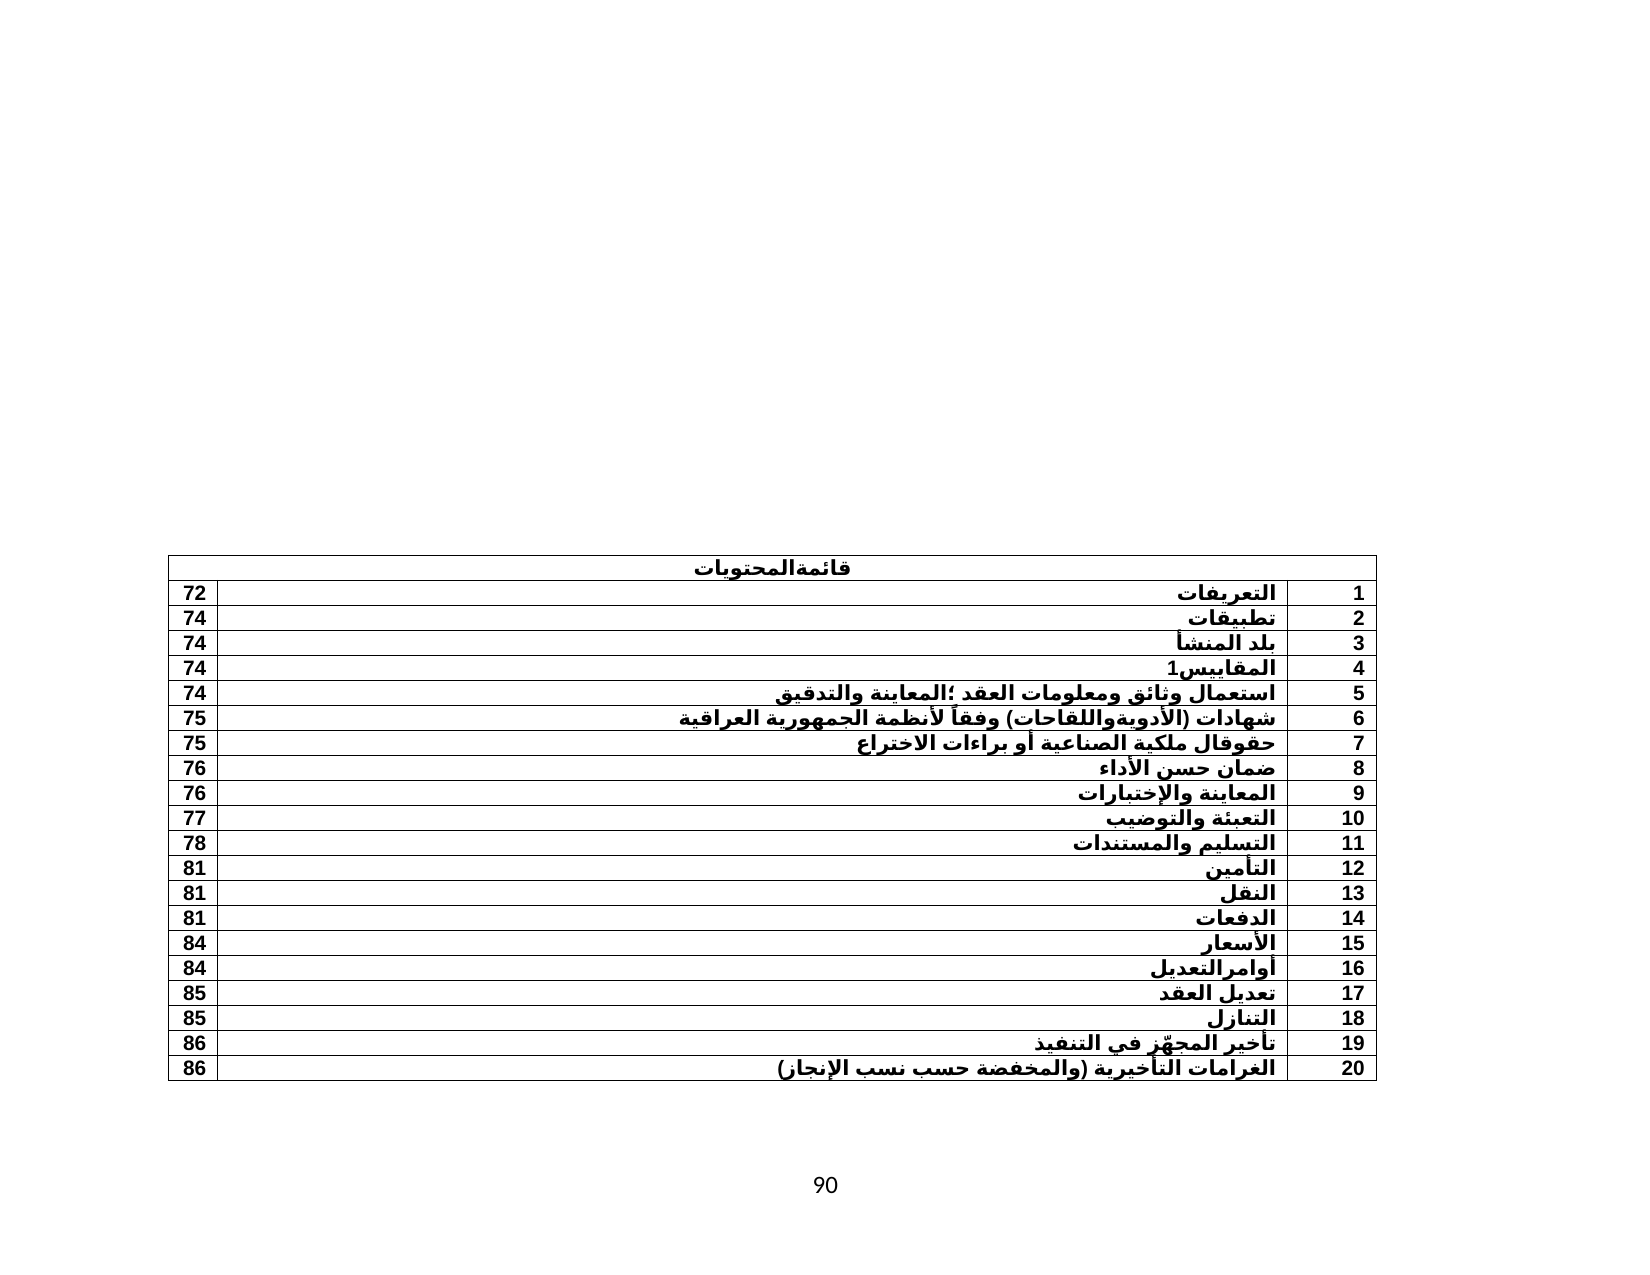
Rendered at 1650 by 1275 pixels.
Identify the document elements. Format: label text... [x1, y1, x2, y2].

table_cell 77 [169, 806, 217, 830]
table_cell 19 [1288, 1031, 1376, 1055]
table_cell الأسعار [218, 931, 1287, 955]
table_cell الدفعات [218, 906, 1287, 930]
table_cell 14 [1288, 906, 1376, 930]
table_cell التأمين [218, 856, 1287, 880]
table_cell 81 [169, 856, 217, 880]
table_cell 3 [1288, 631, 1376, 655]
table_cell 81 [169, 906, 217, 930]
table_cell 5 [1288, 681, 1376, 705]
table_cell التسليم والمستندات [218, 831, 1287, 855]
table_cell التنازل [218, 1006, 1287, 1030]
table_cell 12 [1288, 856, 1376, 880]
table_cell 81 [169, 881, 217, 905]
table_cell 16 [1288, 956, 1376, 980]
table_cell 84 [169, 931, 217, 955]
table_cell 18 [1288, 1006, 1376, 1030]
table_cell 7 [1288, 731, 1376, 755]
table_cell 2 [1288, 606, 1376, 630]
table_cell 74 [169, 656, 217, 680]
table_cell 17 [1288, 981, 1376, 1005]
table_cell 1 [1288, 581, 1376, 605]
table_cell 76 [169, 756, 217, 780]
table_cell بلد المنشأ [218, 631, 1287, 655]
table_cell النقل [218, 881, 1287, 905]
table_cell 84 [169, 956, 217, 980]
table_cell التعريفات [218, 581, 1287, 605]
table_cell 75 [169, 731, 217, 755]
table_cell استعمال وثائق ومعلومات العقد ؛المعاينة والتدقيق [218, 681, 1287, 705]
table_cell 20 [1288, 1056, 1376, 1080]
table_cell 9 [1288, 781, 1376, 805]
table_cell 74 [169, 631, 217, 655]
table_cell 6 [1288, 706, 1376, 730]
table_cell تأخير المجهّز في التنفيذ [218, 1031, 1287, 1055]
table_cell ضمان حسن الأداء [218, 756, 1287, 780]
table_cell تعديل العقد [218, 981, 1287, 1005]
table_cell 4 [1288, 656, 1376, 680]
table_cell 78 [169, 831, 217, 855]
table_cell المعاينة والإختبارات [218, 781, 1287, 805]
table_cell 74 [169, 606, 217, 630]
table_cell 85 [169, 1006, 217, 1030]
table_cell 15 [1288, 931, 1376, 955]
table_cell 76 [169, 781, 217, 805]
table_cell 11 [1288, 831, 1376, 855]
table_cell حقوقال ملكية الصناعية أو براءات الاختراع [218, 731, 1287, 755]
table_cell المقاييس1 [218, 656, 1287, 680]
table_cell 86 [169, 1056, 217, 1080]
table_header قائمةالمحتويات [169, 556, 1376, 580]
table_cell 86 [169, 1031, 217, 1055]
table_cell أوامرالتعديل [218, 956, 1287, 980]
table_cell 72 [169, 581, 217, 605]
table_cell الغرامات التأخيرية (والمخفضة حسب نسب الإنجاز) [218, 1056, 1287, 1080]
table_cell التعبئة والتوضيب [218, 806, 1287, 830]
table_cell 13 [1288, 881, 1376, 905]
table_cell 75 [169, 706, 217, 730]
table_cell شهادات (الأدويةواللقاحات) وفقاً لأنظمة الجمهورية العراقية [218, 706, 1287, 730]
table_cell 10 [1288, 806, 1376, 830]
table_cell 8 [1288, 756, 1376, 780]
table_cell 85 [169, 981, 217, 1005]
table_cell تطبيقات [218, 606, 1287, 630]
table_cell 74 [169, 681, 217, 705]
